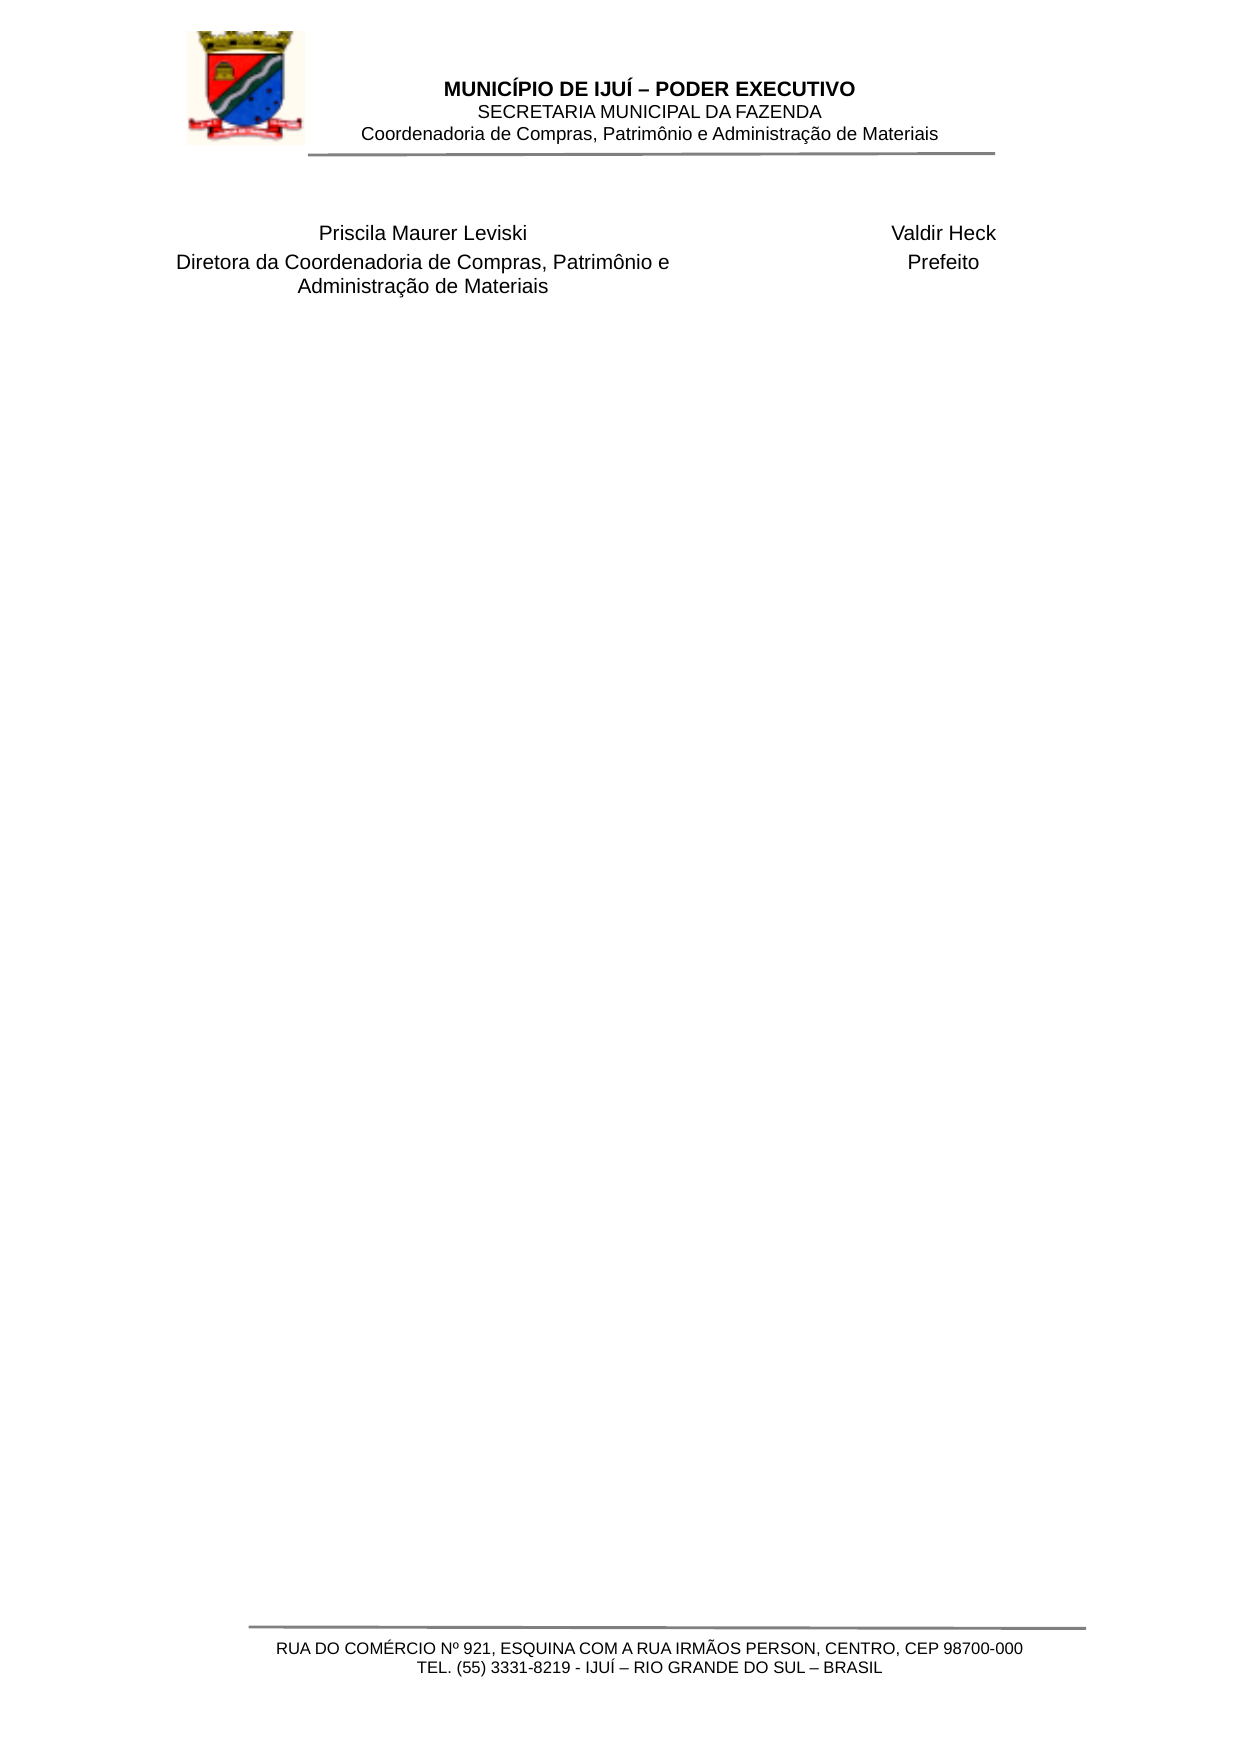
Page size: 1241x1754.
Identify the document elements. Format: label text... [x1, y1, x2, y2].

table_cell Diretora da Coordenadoria de Compras, Patrimônio e Administração de Materiais [163, 250, 683, 298]
table_header Valdir Heck [683, 221, 1204, 250]
table_header Priscila Maurer Leviski [163, 221, 683, 250]
picture [185, 31, 306, 148]
table_cell Prefeito [683, 250, 1204, 298]
